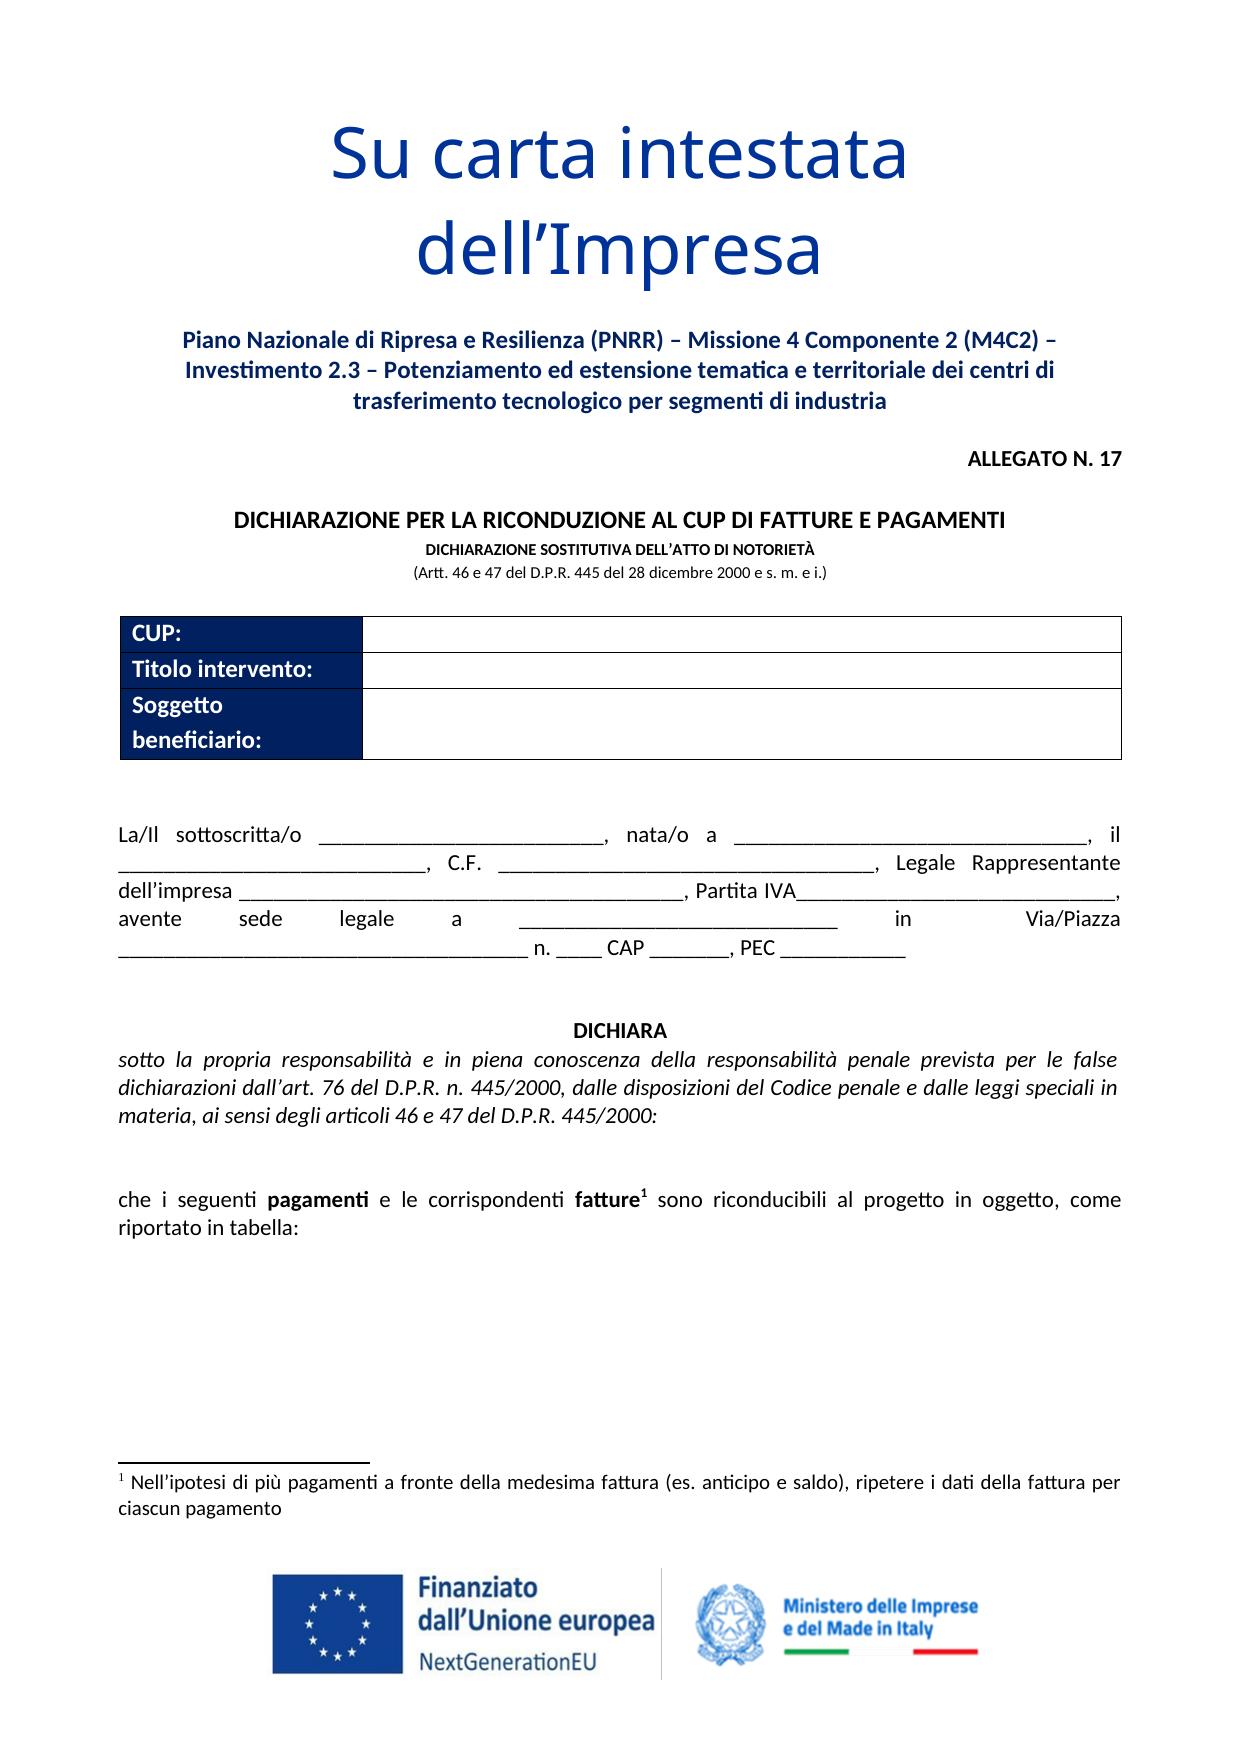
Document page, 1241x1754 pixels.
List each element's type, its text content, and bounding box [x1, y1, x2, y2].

text DICHIARAZIONE SOSTITUTIVA DELL’ATTO DI NOTORIETÀ [118, 539, 1122, 559]
text DICHIARAZIONE PER LA RICONDUZIONE AL CUP DI FATTURE E PAGAMENTI [118, 504, 1122, 534]
picture [267, 1568, 985, 1680]
text (Artt. 46 e 47 del D.P.R. 445 del 28 dicembre 2000 e s. m. e i.) [118, 562, 1122, 583]
text che i seguenti pagamenti e le corrispondenti fatture sono riconducibili al progetto in oggetto, come riportato in tabella: [118, 1185, 1122, 1241]
text sotto la propria responsabilità e in piena conoscenza della responsabilità penale prevista per le false dichiarazioni dall’art. 76 del D.P.R. n. 445/2000, dalle disposizioni del Codice penale e dalle leggi speciali in materia, ai sensi degli articoli 46 e 47 del D.P.R. 445/2000: [118, 1045, 1122, 1129]
text Piano Nazionale di Ripresa e Resilienza (PNRR) – Missione 4 Componente 2 (M4C2) – Investimento 2.3 – Potenziamento ed estensione tematica e territoriale dei centri di trasferimento tecnologico per segmenti di industria [118, 324, 1122, 416]
text ALLEGATO N. 17 [118, 444, 1122, 472]
table_cell [363, 653, 1121, 688]
table_cell Titolo intervento: [121, 653, 362, 688]
table_header [363, 617, 1121, 652]
table_cell Soggetto beneficiario: [121, 689, 362, 759]
table_header CUP: [121, 617, 362, 652]
text DICHIARA [118, 1017, 1122, 1045]
text La/Il sottoscritta/o _________________________, nata/o a _______________________________, il ___________________________, C.F. _________________________________, Legale Rappresentante dell’impresa _______________________________________, Partita IVA____________________________, avente sede legale a ____________________________ in Via/Piazza ____________________________________ n. ____ CAP _______, PEC ___________ [118, 821, 1122, 961]
table_cell [363, 689, 1121, 759]
